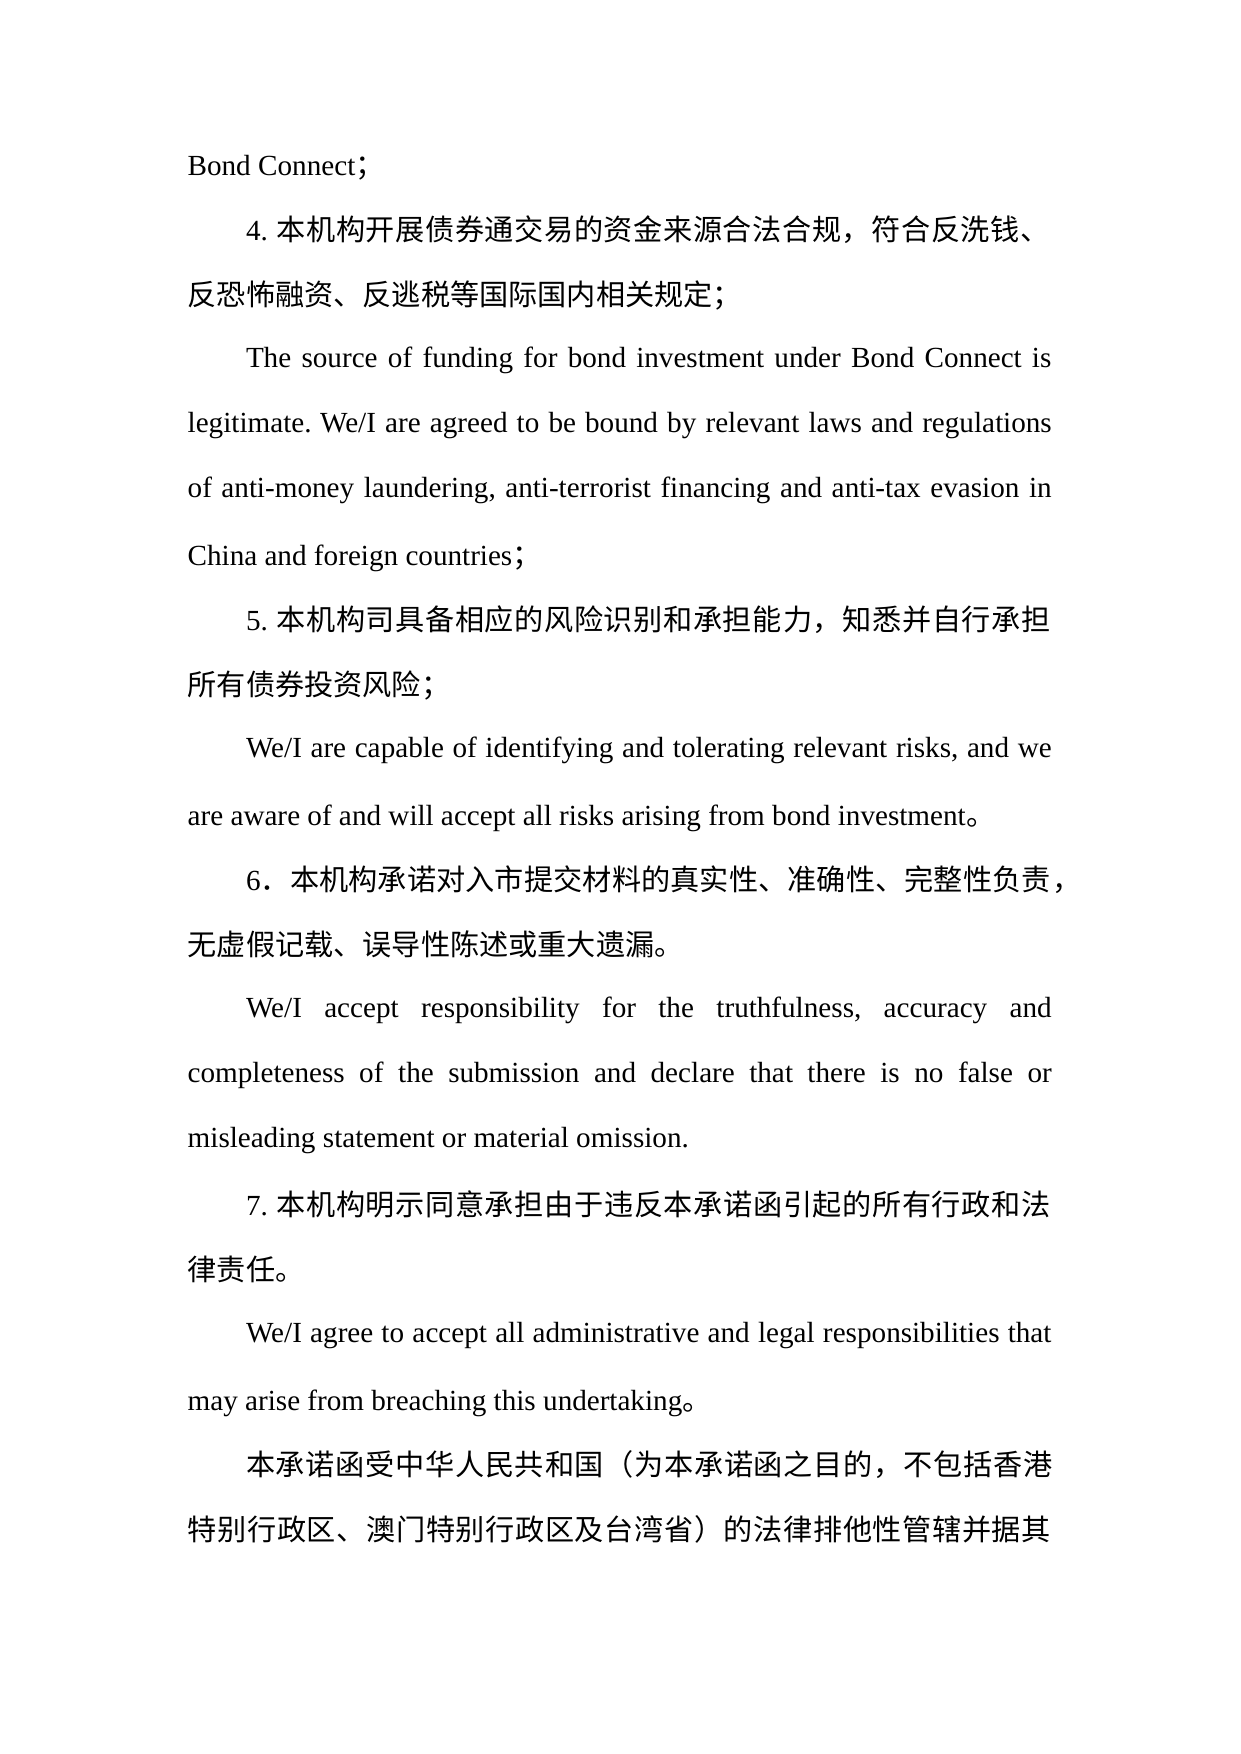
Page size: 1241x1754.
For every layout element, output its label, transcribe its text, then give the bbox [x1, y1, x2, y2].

text 5. 本机构司具备相应的风险识别和承担能力，知悉并自行承担所有债券投资风险； [187, 585, 1053, 715]
text We/I accept responsibility for the truthfulness, accuracy and completeness of the submission and declare that there is no false or misleading statement or material omission. [187, 975, 1053, 1170]
text We/I are capable of identifying and tolerating relevant risks, and we are aware of and will accept all risks arising from bond investment。 [187, 715, 1053, 845]
text We/I agree to accept all administrative and legal responsibilities that may arise from breaching this undertaking。 [187, 1300, 1053, 1430]
text 6．本机构承诺对入市提交材料的真实性、准确性、完整性负责，无虚假记载、误导性陈述或重大遗漏。 [187, 845, 1053, 975]
text The source of funding for bond investment under Bond Connect is legitimate. We/I are agreed to be bound by relevant laws and regulations of anti-money laundering, anti-terrorist financing and anti-tax evasion in China and foreign countries； [187, 325, 1053, 585]
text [187, 1430, 1053, 1560]
text 7. 本机构明示同意承担由于违反本承诺函引起的所有行政和法律责任。 [187, 1170, 1053, 1300]
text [187, 130, 1053, 195]
text 4. 本机构开展债券通交易的资金来源合法合规，符合反洗钱、反恐怖融资、反逃税等国际国内相关规定； [187, 195, 1053, 325]
